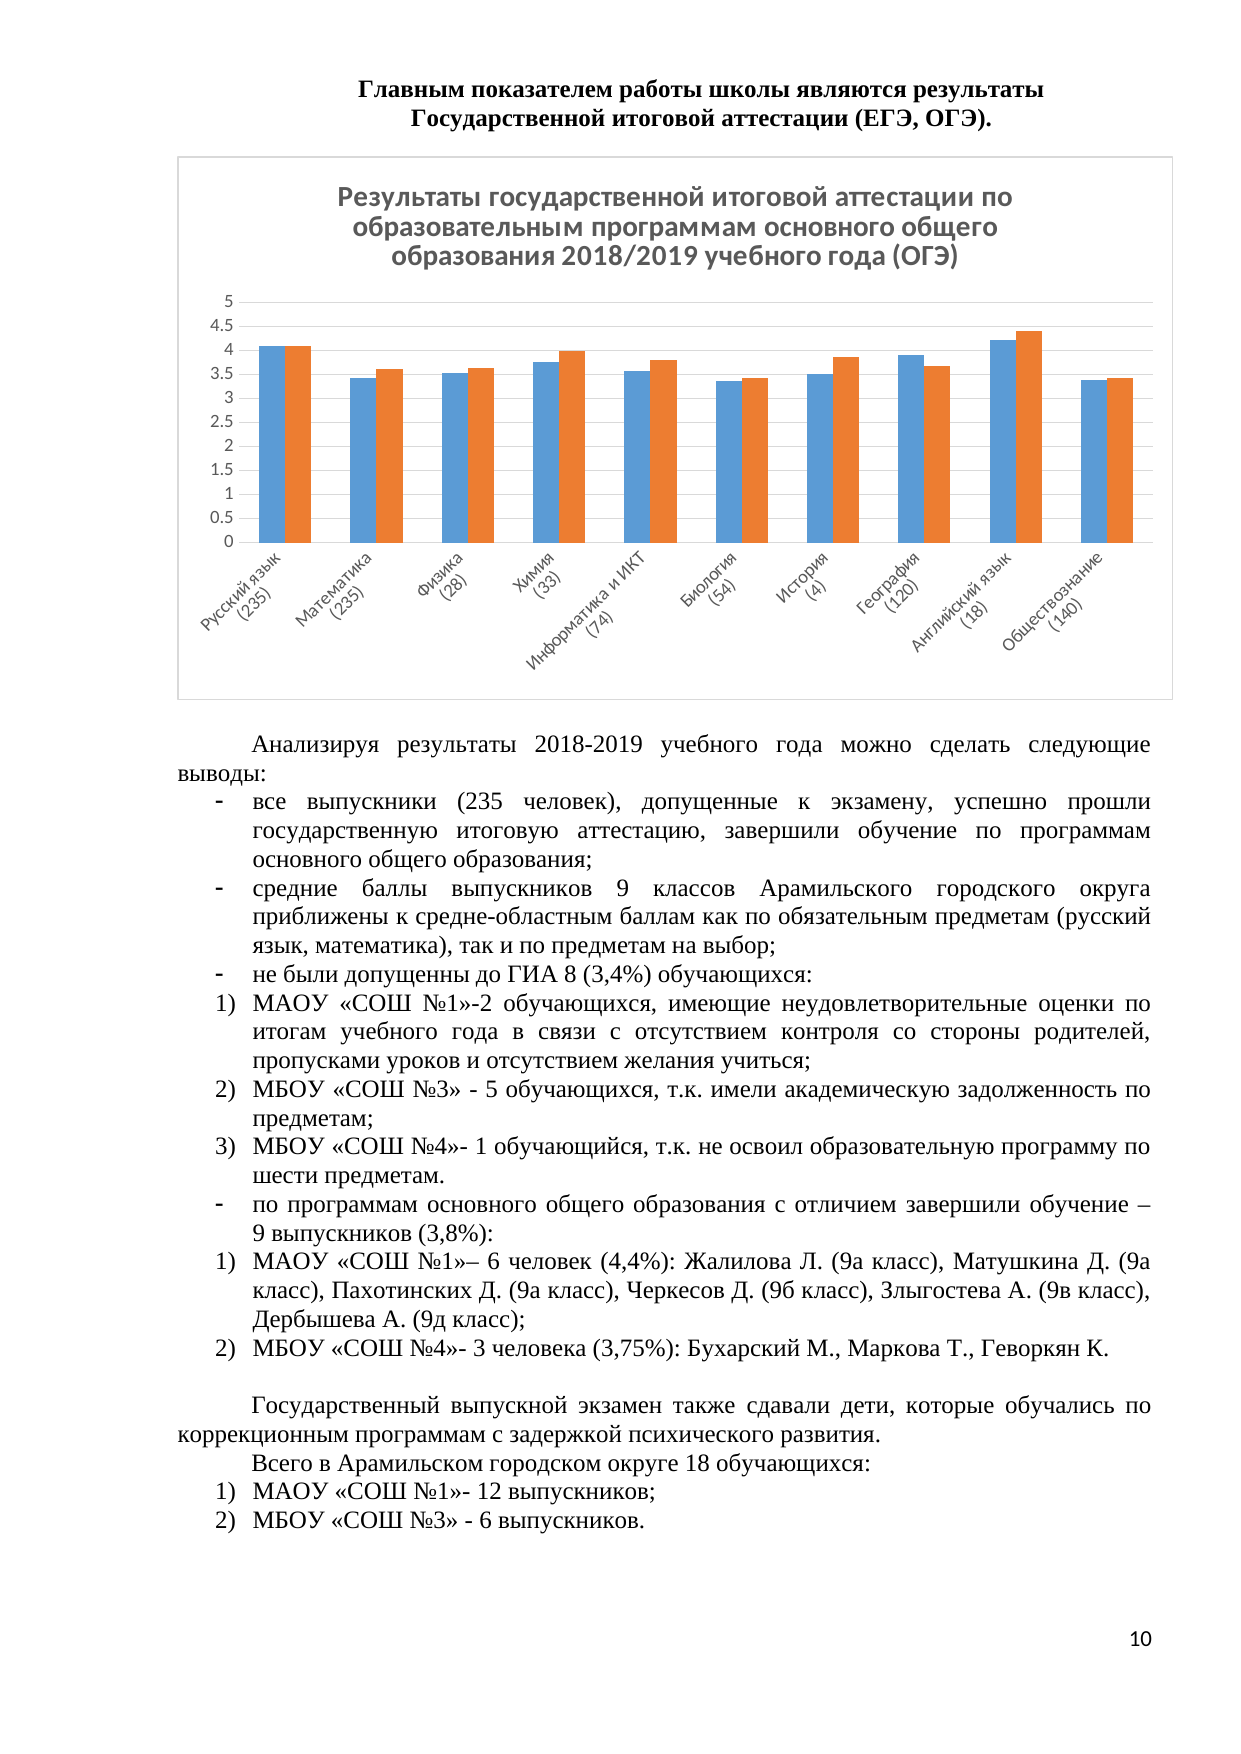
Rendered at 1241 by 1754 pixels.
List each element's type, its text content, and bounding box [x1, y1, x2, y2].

list МАОУ «СОШ №1»-2 обучающихся, имеющие неудовлетворительные оценки по итогам учебного года в связи с отсутствием контроля со стороны родителей, пропусками уроков и отсутствием желания учиться; [215, 988, 1152, 1074]
list МАОУ «СОШ №1»- 12 выпускников; [215, 1476, 1152, 1505]
list средние баллы выпускников 9 классов Арамильского городского округа приближены к средне-областным баллам как по обязательным предметам (русский язык, математика), так и по предметам на выбор; [215, 873, 1152, 959]
text Всего в Арамильском городском округе 18 обучающихся: [177, 1448, 1152, 1476]
list все выпускники (235 человек), допущенные к экзамену, успешно прошли государственную итоговую аттестацию, завершили обучение по программам основного общего образования; [215, 786, 1152, 873]
list МБОУ «СОШ №3» - 6 выпускников. [215, 1505, 1152, 1534]
list МБОУ «СОШ №3» - 5 обучающихся, т.к. имели академическую задолженность по предметам; [215, 1074, 1152, 1131]
text Главным показателем работы школы являются результаты [177, 74, 1152, 103]
list не были допущенны до ГИА 8 (3,4%) обучающихся: [215, 959, 1152, 988]
list по программам основного общего образования с отличием завершили обучение – 9 выпускников (3,8%): [215, 1189, 1152, 1246]
text Государственной итоговой аттестации (ЕГЭ, ОГЭ). [177, 103, 1152, 131]
text Государственный выпускной экзамен также сдавали дети, которые обучались по коррекционным программам с задержкой психического развития. [177, 1390, 1152, 1448]
list МБОУ «СОШ №4»- 1 обучающийся, т.к. не освоил образовательную программу по шести предметам. [215, 1131, 1152, 1189]
list МБОУ «СОШ №4»- 3 человека (3,75%): Бухарский М., Маркова Т., Геворкян К. [215, 1333, 1152, 1361]
text Анализируя результаты 2018-2019 учебного года можно сделать следующие выводы: [177, 729, 1152, 786]
list МАОУ «СОШ №1»– 6 человек (4,4%): Жалилова Л. (9а класс), Матушкина Д. (9а класс), Пахотинских Д. (9а класс), Черкесов Д. (9б класс), Злыгостева А. (9в класс), Дербышева А. (9д класс); [215, 1246, 1152, 1333]
